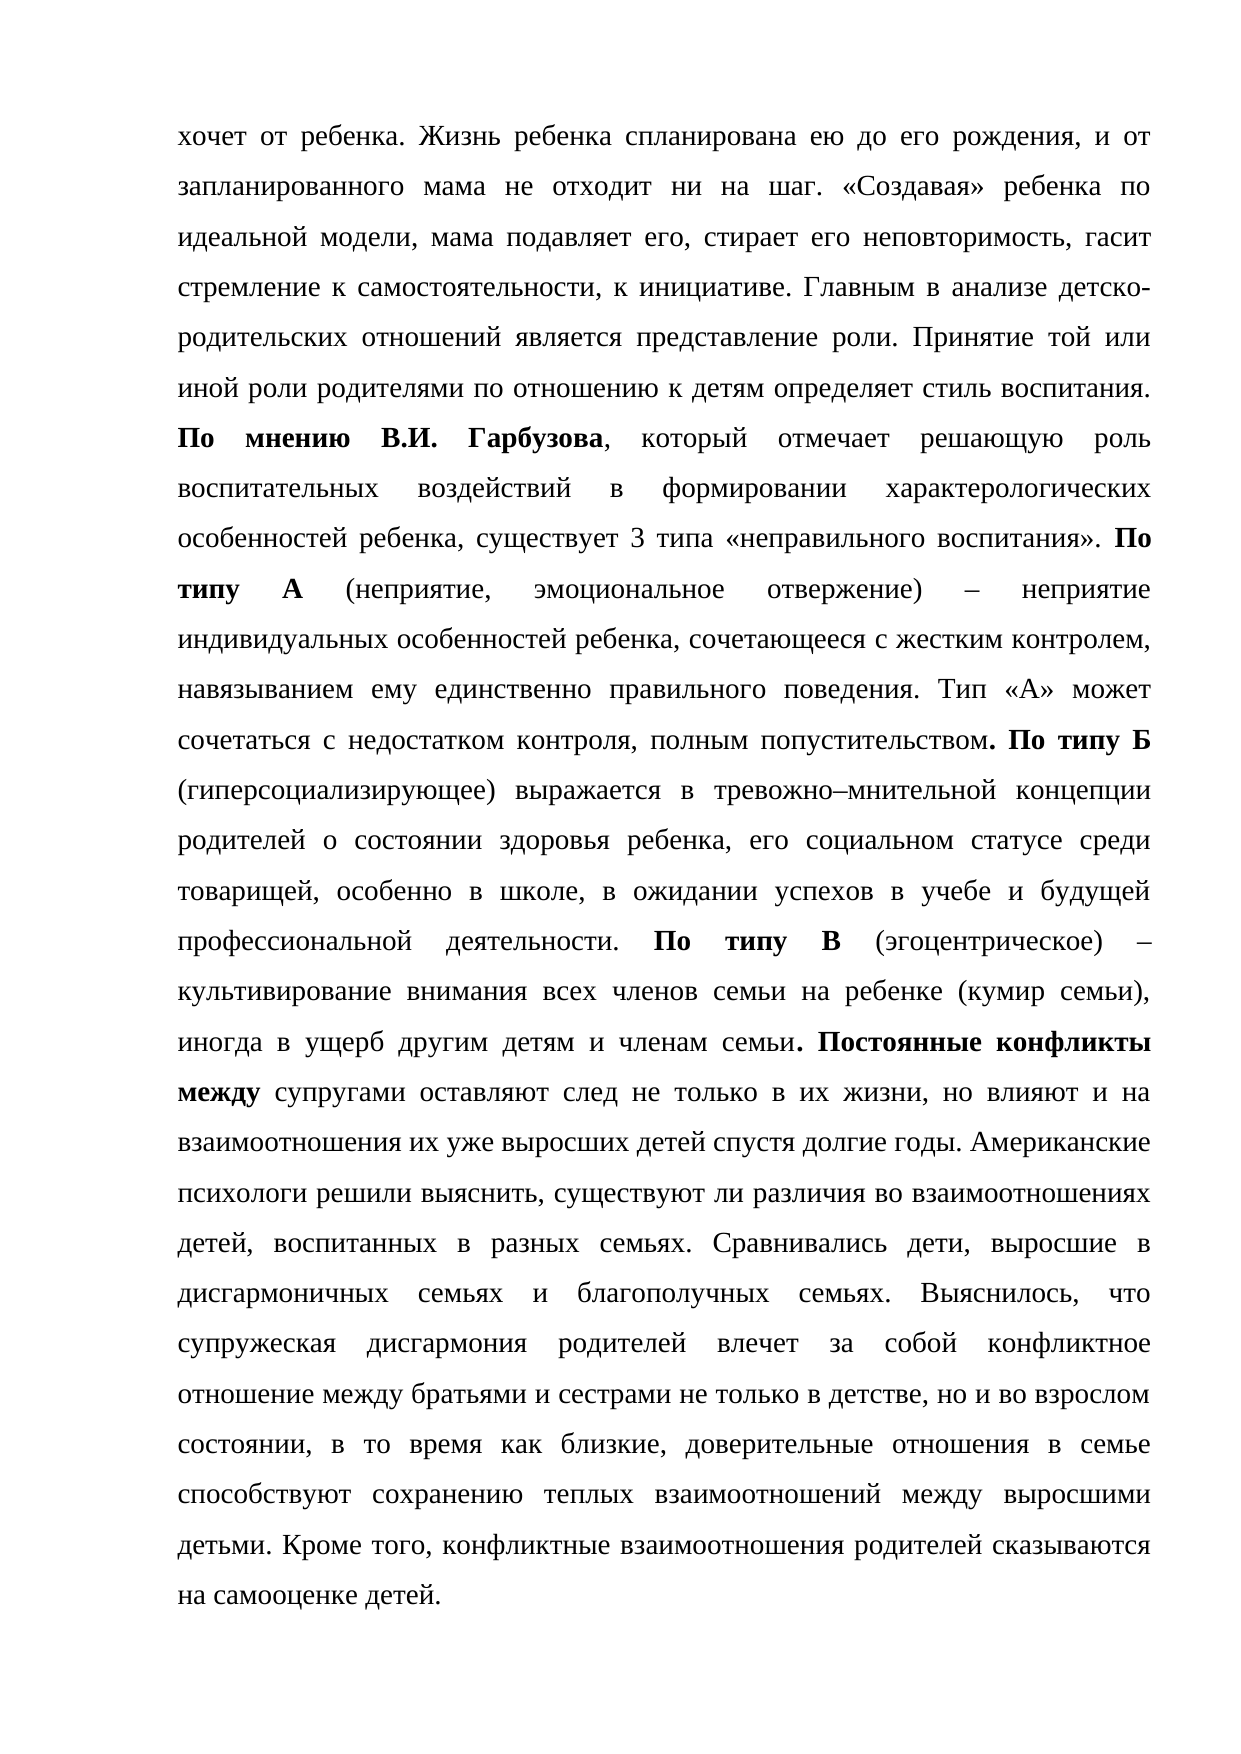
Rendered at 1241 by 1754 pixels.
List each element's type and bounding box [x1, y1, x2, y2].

text [177, 118, 1152, 1611]
